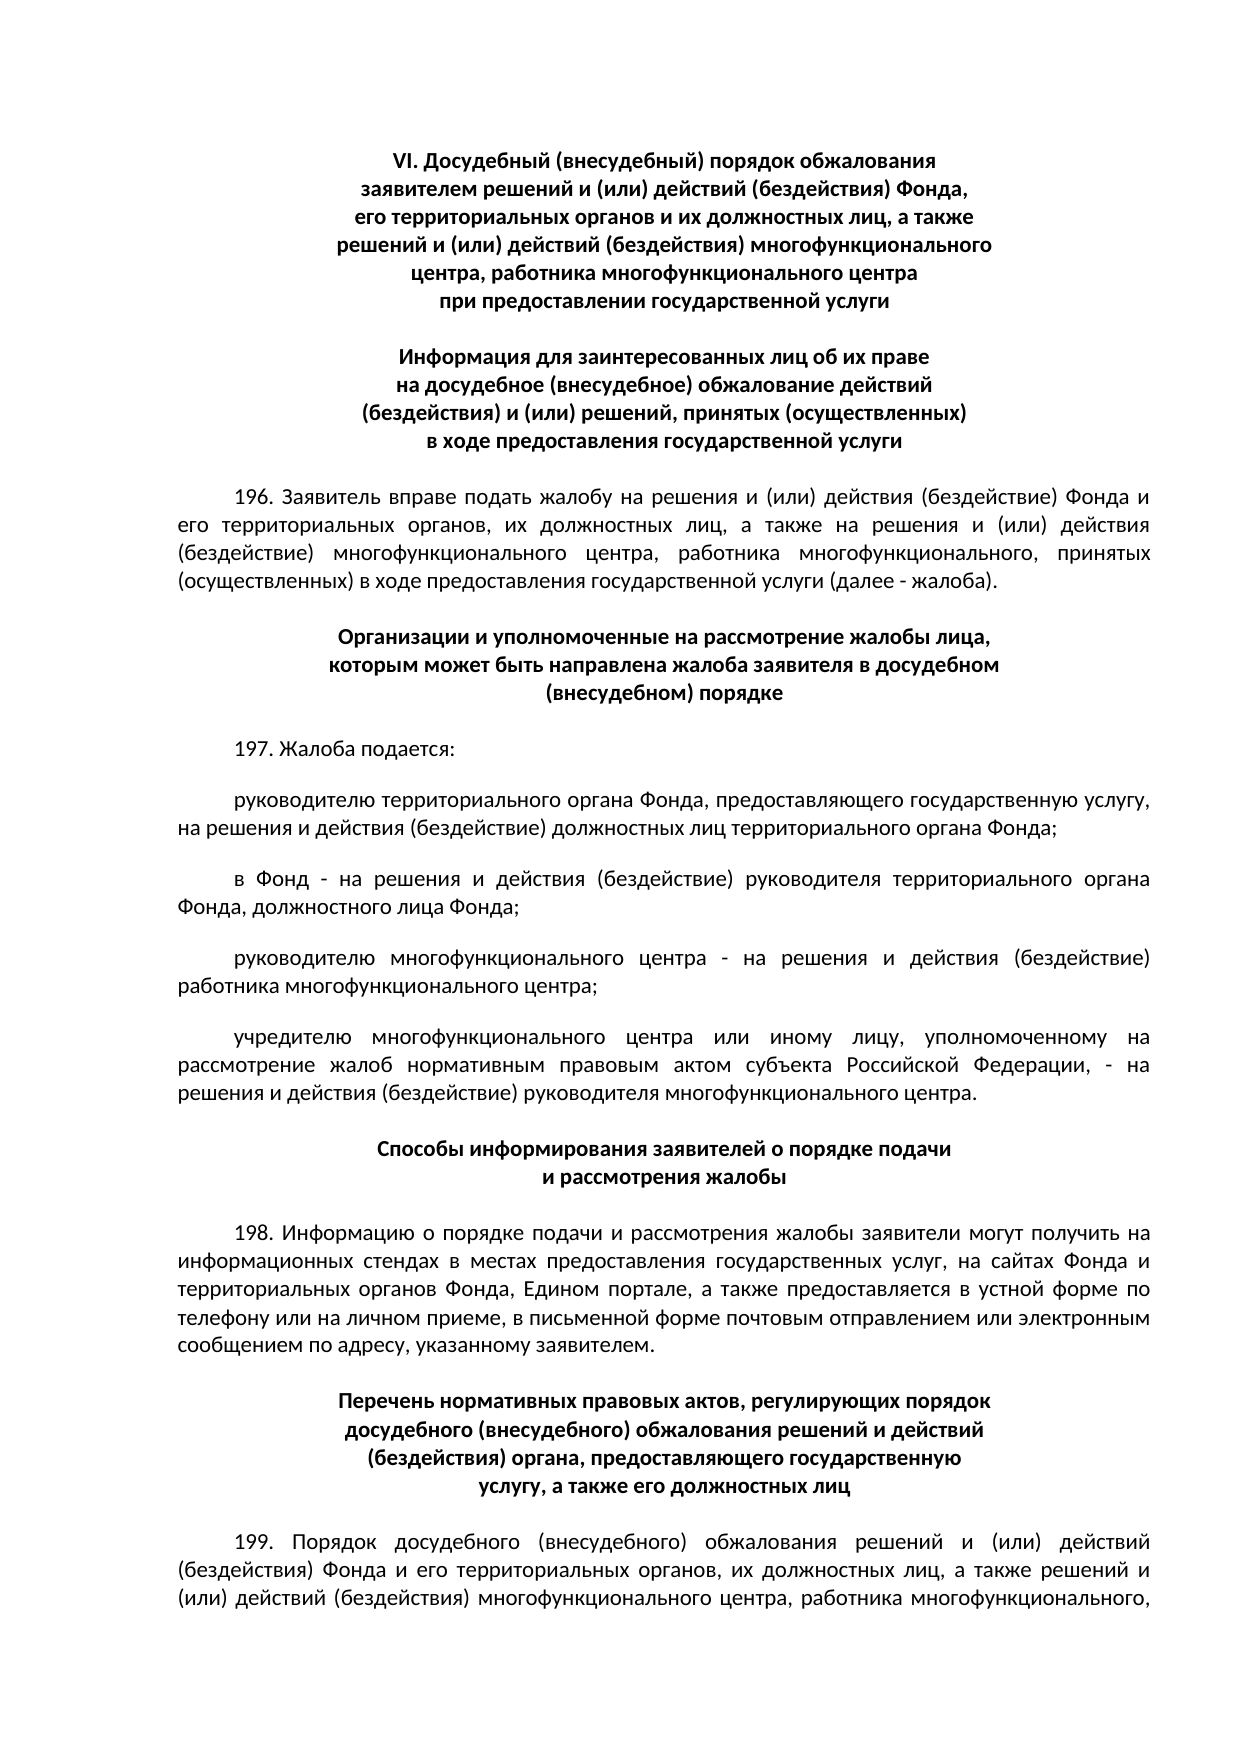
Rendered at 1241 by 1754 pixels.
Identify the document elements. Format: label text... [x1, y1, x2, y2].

title Организации и уполномоченные на рассмотрение жалобы лица, [177, 622, 1152, 651]
title в ходе предоставления государственной услуги [177, 426, 1152, 454]
title (бездействия) и (или) решений, принятых (осуществленных) [177, 398, 1152, 426]
title при предоставлении государственной услуги [177, 286, 1152, 314]
title центра, работника многофункционального центра [177, 258, 1152, 286]
title которым может быть направлена жалоба заявителя в досудебном [177, 651, 1152, 678]
title VI. Досудебный (внесудебный) порядок обжалования [177, 146, 1152, 174]
title и рассмотрения жалобы [177, 1162, 1152, 1191]
title Информация для заинтересованных лиц об их праве [177, 342, 1152, 370]
text в Фонд - на решения и действия (бездействие) руководителя территориального органа Фонда, должностного лица Фонда; [177, 864, 1152, 921]
text 197. Жалоба подается: [177, 734, 1152, 763]
text 198. Информацию о порядке подачи и рассмотрения жалобы заявители могут получить на информационных стендах в местах предоставления государственных услуг, на сайтах Фонда и территориальных органов Фонда, Едином портале, а также предоставляется в устной форме по телефону или на личном приеме, в письменной форме почтовым отправлением или электронным сообщением по адресу, указанному заявителем. [177, 1218, 1152, 1359]
title решений и (или) действий (бездействия) многофункционального [177, 230, 1152, 258]
title Способы информирования заявителей о порядке подачи [177, 1134, 1152, 1162]
title его территориальных органов и их должностных лиц, а также [177, 202, 1152, 230]
title (бездействия) органа, предоставляющего государственную [177, 1443, 1152, 1471]
text 196. Заявитель вправе подать жалобу на решения и (или) действия (бездействие) Фонда и его территориальных органов, их должностных лиц, а также на решения и (или) действия (бездействие) многофункционального центра, работника многофункционального, принятых (осуществленных) в ходе предоставления государственной услуги (далее - жалоба). [177, 482, 1152, 594]
title заявителем решений и (или) действий (бездействия) Фонда, [177, 174, 1152, 202]
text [177, 1527, 1152, 1611]
title на досудебное (внесудебное) обжалование действий [177, 370, 1152, 398]
title досудебного (внесудебного) обжалования решений и действий [177, 1415, 1152, 1443]
title (внесудебном) порядке [177, 678, 1152, 707]
text руководителю территориального органа Фонда, предоставляющего государственную услугу, на решения и действия (бездействие) должностных лиц территориального органа Фонда; [177, 786, 1152, 842]
title услугу, а также его должностных лиц [177, 1471, 1152, 1499]
text руководителю многофункционального центра - на решения и действия (бездействие) работника многофункционального центра; [177, 943, 1152, 999]
title Перечень нормативных правовых актов, регулирующих порядок [177, 1387, 1152, 1415]
text учредителю многофункционального центра или иному лицу, уполномоченному на рассмотрение жалоб нормативным правовым актом субъекта Российской Федерации, - на решения и действия (бездействие) руководителя многофункционального центра. [177, 1022, 1152, 1106]
